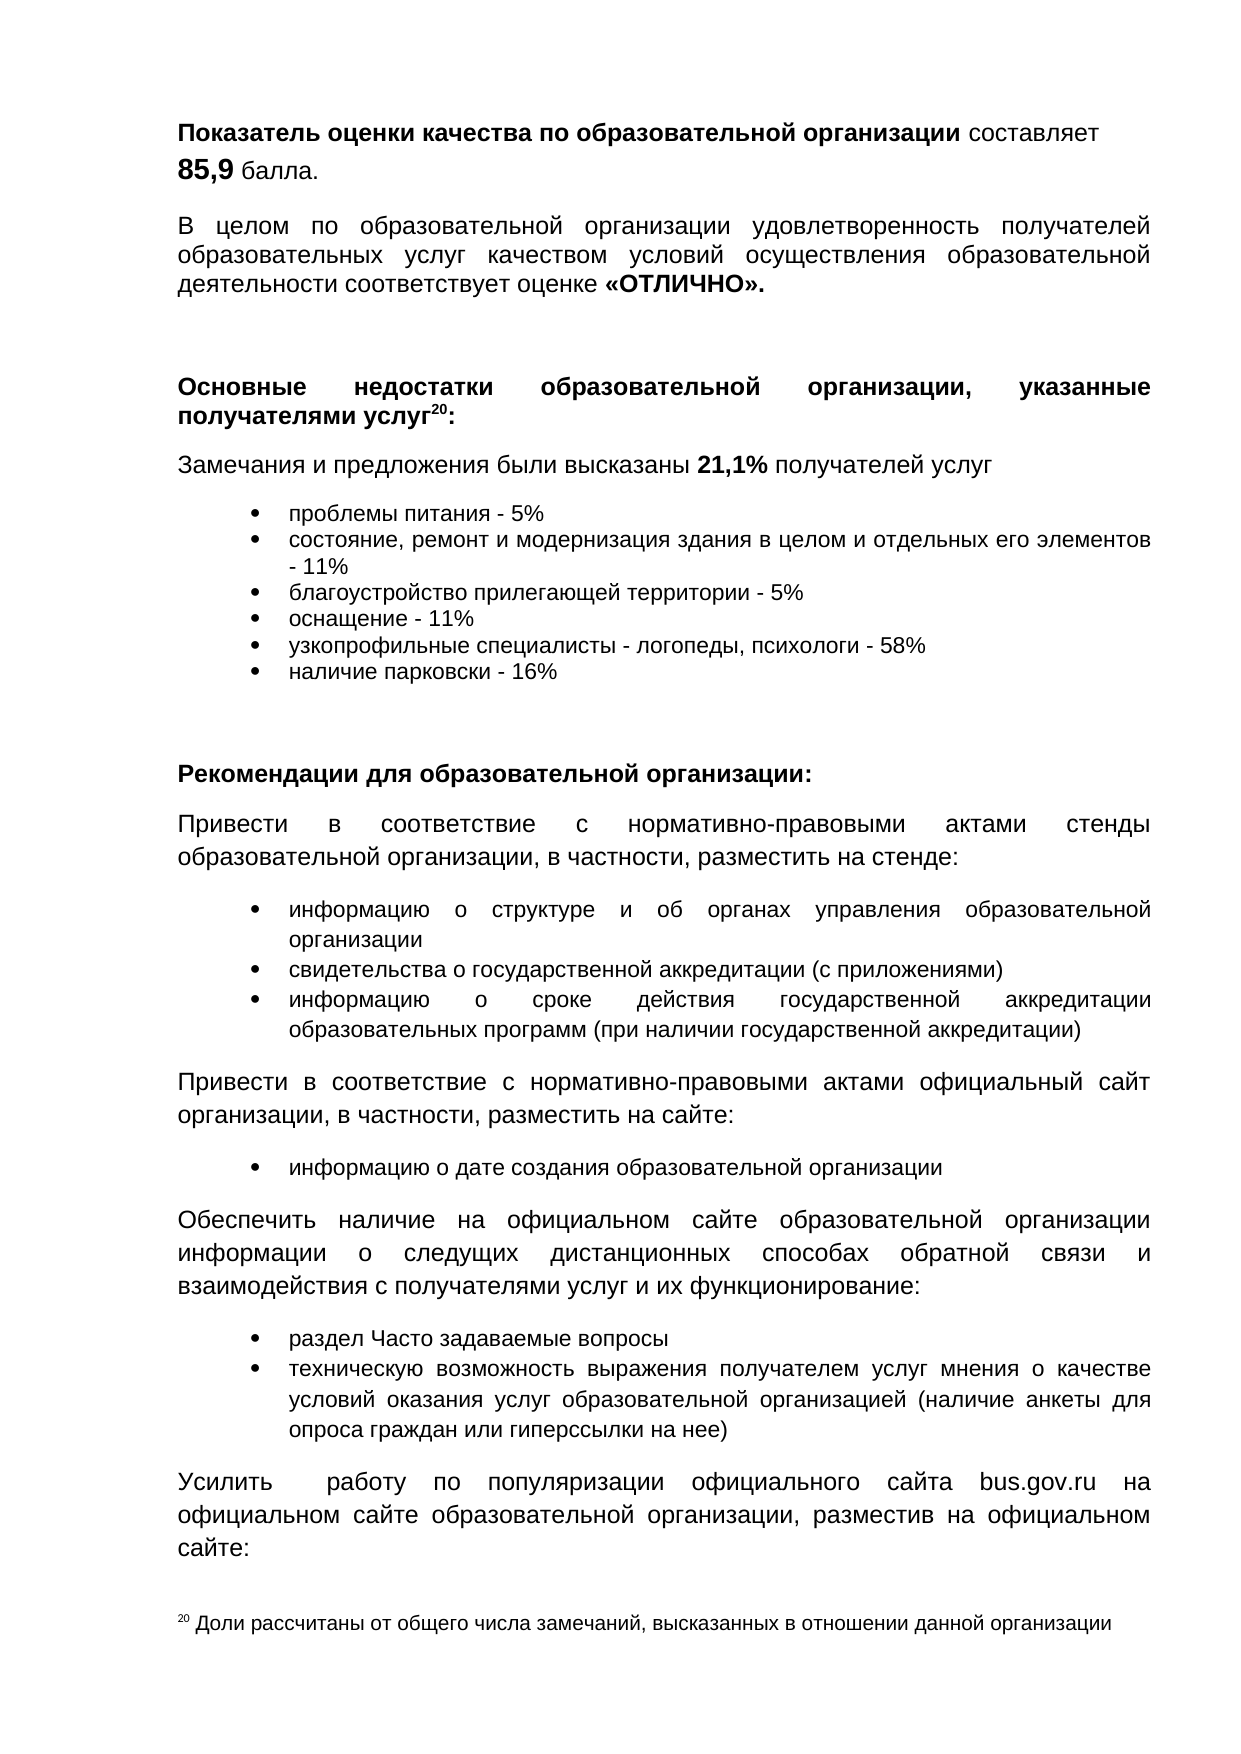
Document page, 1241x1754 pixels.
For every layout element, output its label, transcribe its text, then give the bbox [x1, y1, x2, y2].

text Привести в соответствие с нормативно-правовыми актами стенды образовательной организации, в частности, разместить на стенде: [177, 809, 1152, 870]
list состояние, ремонт и модернизация здания в целом и отдельных его элементов - 11% [251, 526, 1152, 579]
text Рекомендации для образовательной организации: [177, 759, 1152, 788]
list свидетельства о государственной аккредитации (с приложениями) [251, 956, 1152, 982]
text Усилить работу по популяризации официального сайта bus.gov.ru на официальном сайте образовательной организации, разместив на официальном сайте: [177, 1467, 1152, 1562]
list узкопрофильные специалисты - логопеды, психологи - 58% [251, 632, 1152, 658]
list информацию о структуре и об органах управления образовательной организации [251, 896, 1152, 952]
text Замечания и предложения были высказаны 21,1% получателей услуг [177, 450, 1152, 479]
list раздел Часто задаваемые вопросы [251, 1325, 1152, 1352]
list проблемы питания - 5% [251, 500, 1152, 526]
list оснащение - 11% [251, 605, 1152, 632]
list наличие парковски - 16% [251, 658, 1152, 684]
text Основные недостатки образовательной организации, указанные получателями услуг: [177, 372, 1152, 429]
list техническую возможность выражения получателем услуг мнения о качестве условий оказания услуг образовательной организацией (наличие анкеты для опроса граждан или гиперссылки на нее) [251, 1355, 1152, 1442]
text Обеспечить наличие на официальном сайте образовательной организации информации о следущих дистанционных способах обратной связи и взаимодействия с получателями услуг и их функционирование: [177, 1205, 1152, 1300]
text Показатель оценки качества по образовательной организации составляет 85,9 балла. [177, 118, 1152, 185]
text Привести в соответствие с нормативно-правовыми актами официальный сайт организации, в частности, разместить на сайте: [177, 1067, 1152, 1129]
list информацию о сроке действия государственной аккредитации образовательных программ (при наличии государственной аккредитации) [251, 986, 1152, 1043]
text В целом по образовательной организации удовлетворенность получателей образовательных услуг качеством условий осуществления образовательной деятельности соответствует оценке «ОТЛИЧНО». [177, 211, 1152, 297]
list благоустройство прилегающей территории - 5% [251, 579, 1152, 605]
list информацию о дате создания образовательной организации [251, 1154, 1152, 1181]
